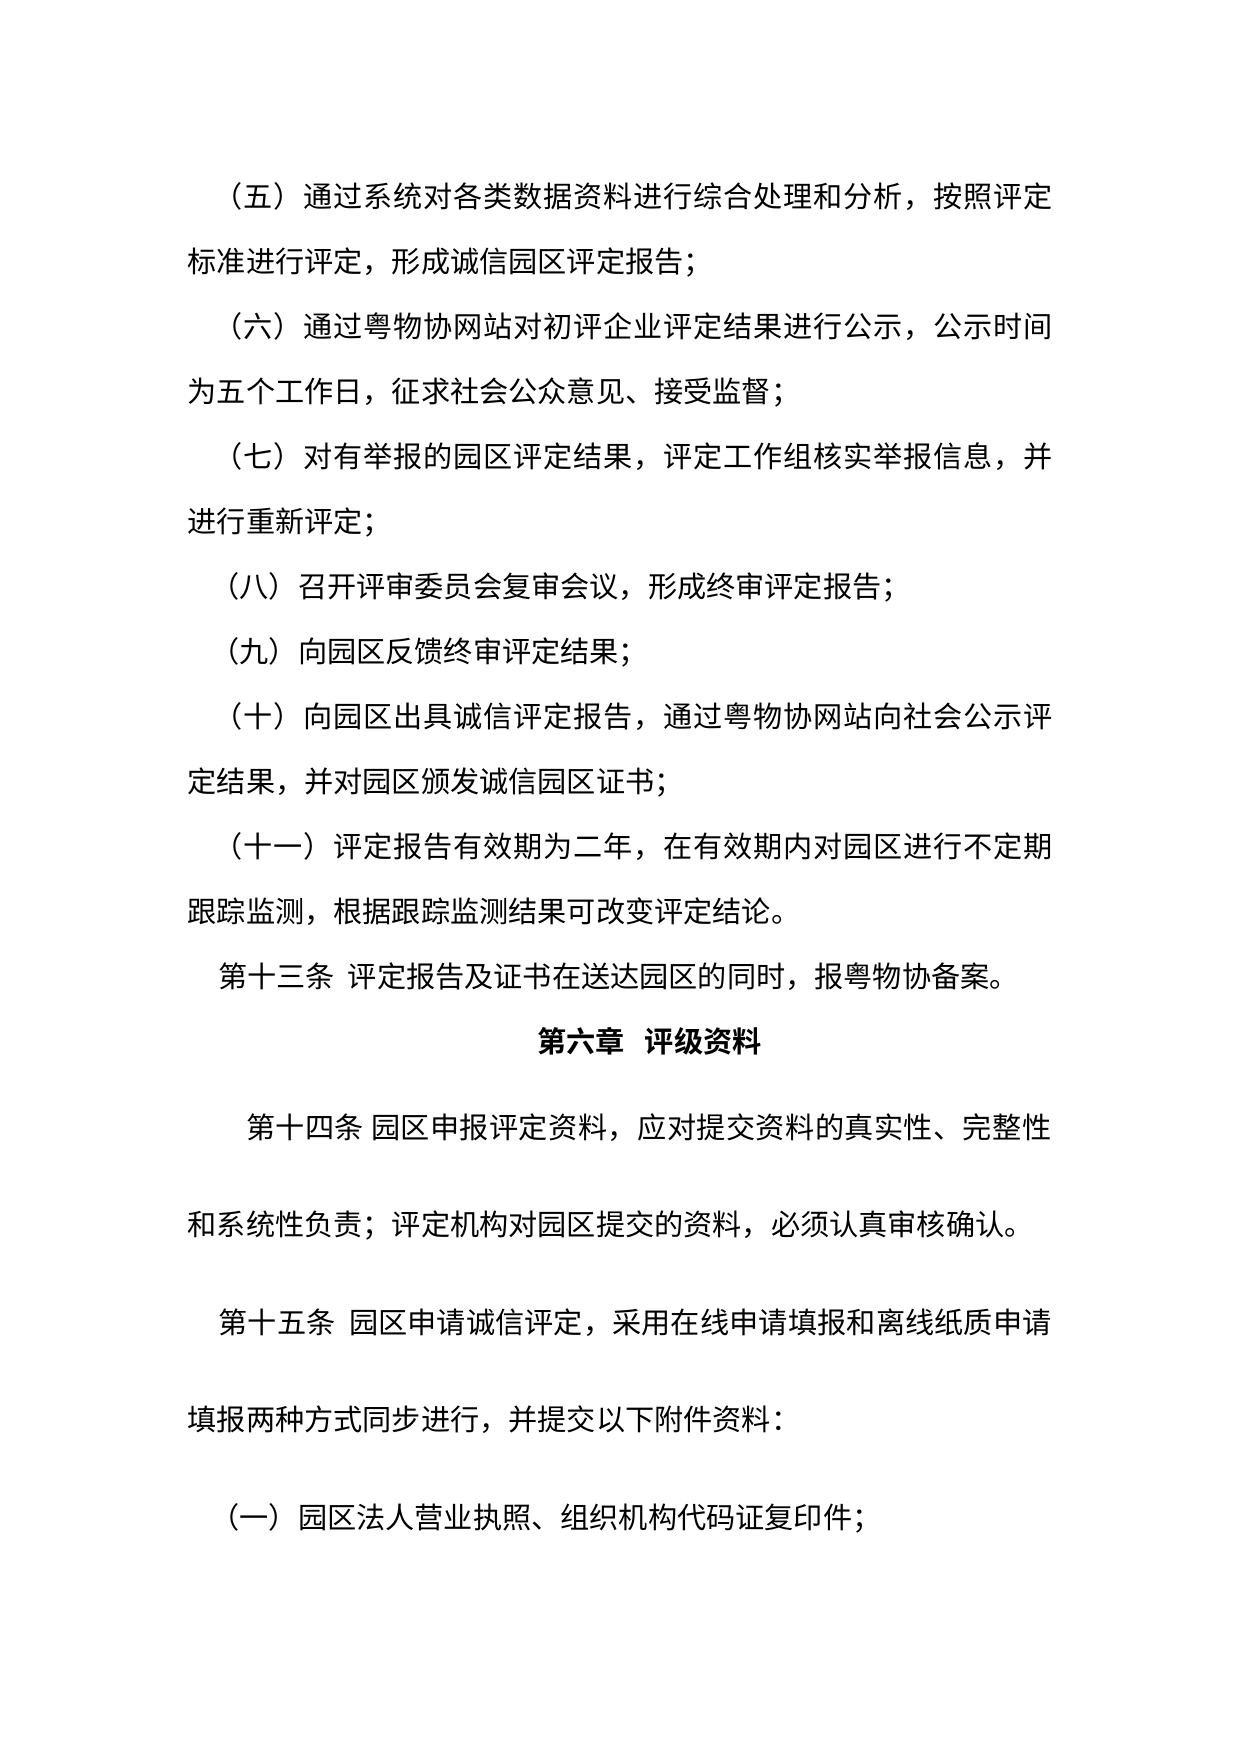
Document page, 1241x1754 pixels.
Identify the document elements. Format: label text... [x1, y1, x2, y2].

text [187, 1093, 1053, 1548]
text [187, 162, 1053, 1007]
text 第六章 评级资料 [187, 1007, 1053, 1072]
